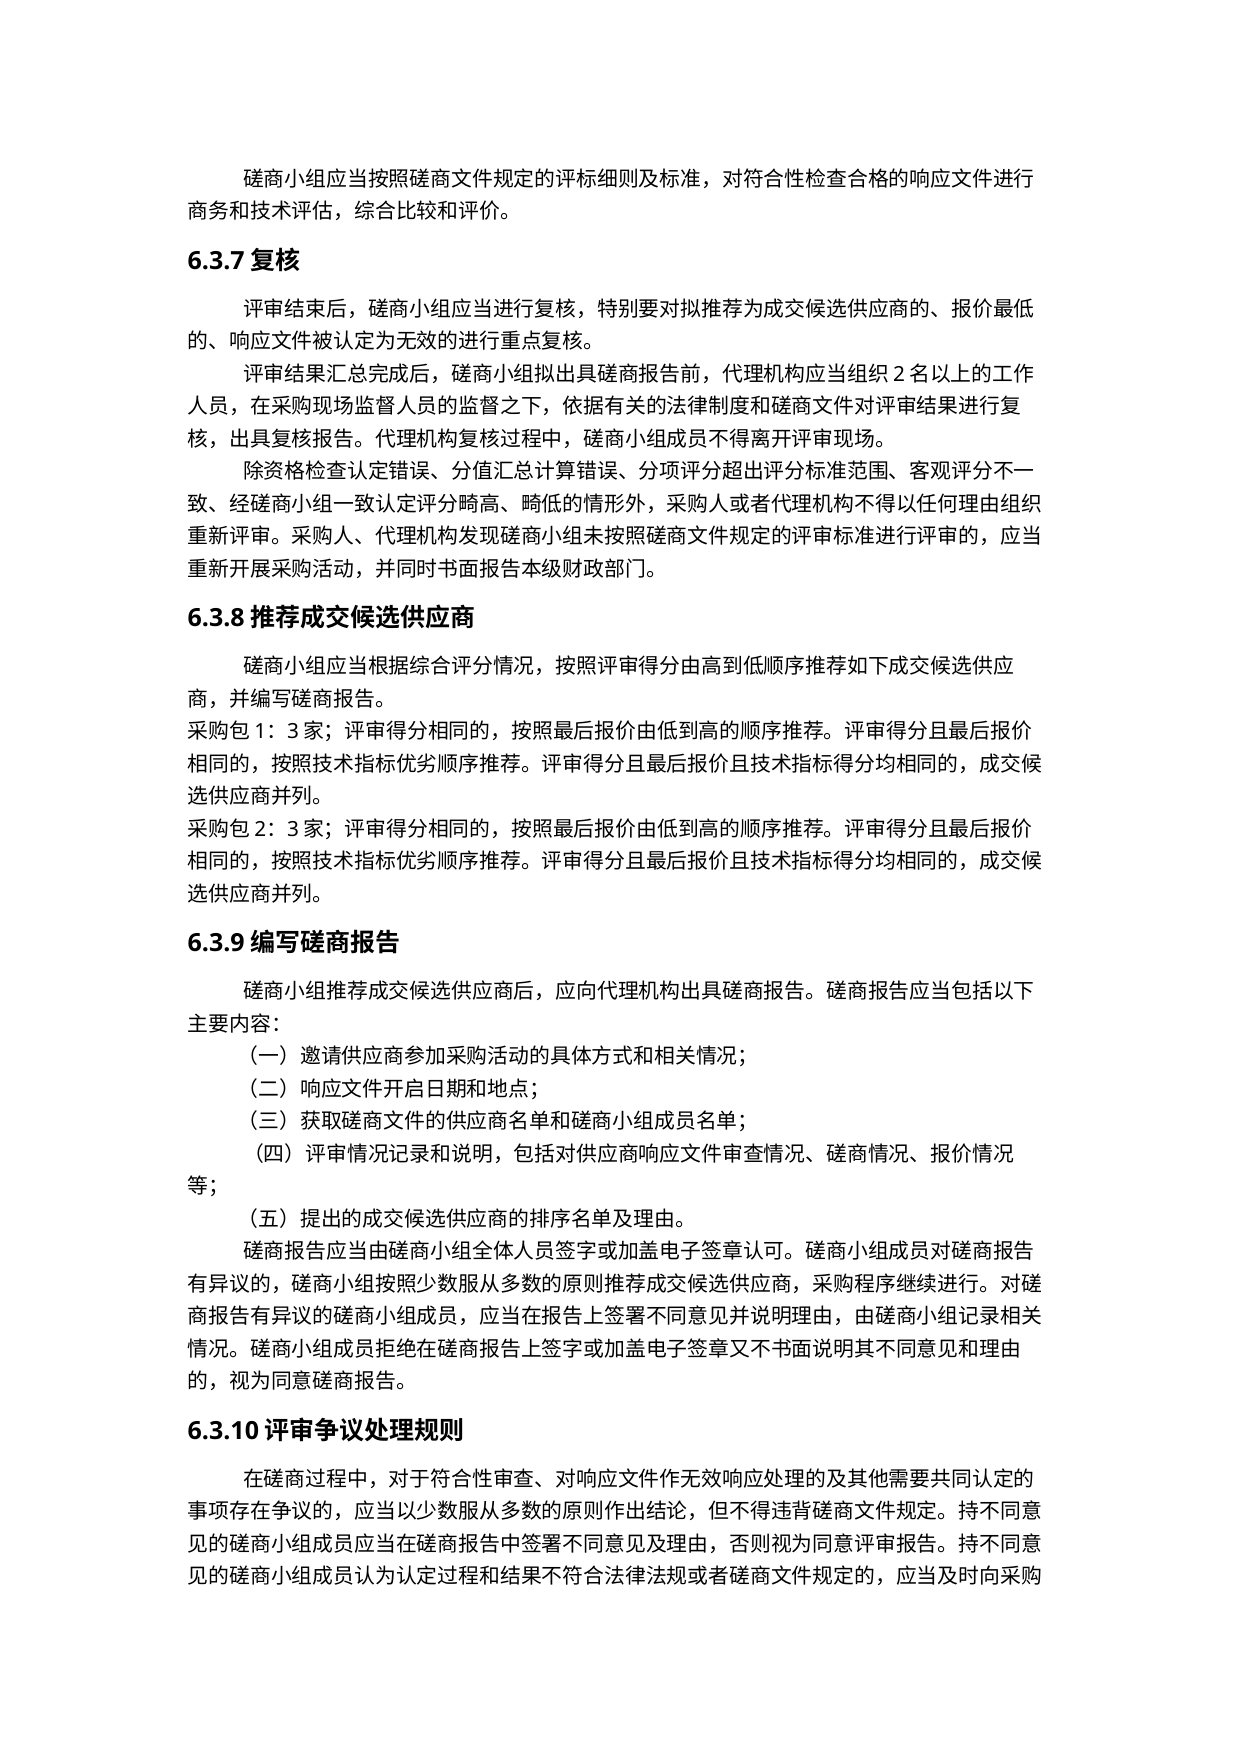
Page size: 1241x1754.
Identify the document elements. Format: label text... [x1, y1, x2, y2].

text （二）响应文件开启日期和地点； [187, 1072, 1053, 1104]
text 6.3.10评审争议处理规则 [187, 1397, 1053, 1462]
text 磋商小组推荐成交候选供应商后，应向代理机构出具磋商报告。磋商报告应当包括以下主要内容： [187, 974, 1053, 1039]
text 磋商小组应当按照磋商文件规定的评标细则及标准，对符合性检查合格的响应文件进行商务和技术评估，综合比较和评价。 [187, 162, 1053, 227]
text 采购包2：3家；评审得分相同的，按照最后报价由低到高的顺序推荐。评审得分且最后报价相同的，按照技术指标优劣顺序推荐。评审得分且最后报价且技术指标得分均相同的，成交候选供应商并列。 [187, 812, 1053, 909]
text （四）评审情况记录和说明，包括对供应商响应文件审查情况、磋商情况、报价情况等； [187, 1137, 1053, 1202]
text （一）邀请供应商参加采购活动的具体方式和相关情况； [187, 1039, 1053, 1072]
text 除资格检查认定错误、分值汇总计算错误、分项评分超出评分标准范围、客观评分不一致、经磋商小组一致认定评分畸高、畸低的情形外，采购人或者代理机构不得以任何理由组织重新评审。采购人、代理机构发现磋商小组未按照磋商文件规定的评审标准进行评审的，应当重新开展采购活动，并同时书面报告本级财政部门。 [187, 454, 1053, 584]
text 6.3.7复核 [187, 227, 1053, 292]
text 采购包1：3家；评审得分相同的，按照最后报价由低到高的顺序推荐。评审得分且最后报价相同的，按照技术指标优劣顺序推荐。评审得分且最后报价且技术指标得分均相同的，成交候选供应商并列。 [187, 714, 1053, 812]
text 磋商小组应当根据综合评分情况，按照评审得分由高到低顺序推荐如下成交候选供应商，并编写磋商报告。 [187, 649, 1053, 714]
text （五）提出的成交候选供应商的排序名单及理由。 [187, 1202, 1053, 1234]
text （三）获取磋商文件的供应商名单和磋商小组成员名单； [187, 1104, 1053, 1137]
text 磋商报告应当由磋商小组全体人员签字或加盖电子签章认可。磋商小组成员对磋商报告有异议的，磋商小组按照少数服从多数的原则推荐成交候选供应商，采购程序继续进行。对磋商报告有异议的磋商小组成员，应当在报告上签署不同意见并说明理由，由磋商小组记录相关情况。磋商小组成员拒绝在磋商报告上签字或加盖电子签章又不书面说明其不同意见和理由的，视为同意磋商报告。 [187, 1234, 1053, 1397]
text 6.3.8推荐成交候选供应商 [187, 584, 1053, 649]
text 评审结束后，磋商小组应当进行复核，特别要对拟推荐为成交候选供应商的、报价最低的、响应文件被认定为无效的进行重点复核。 [187, 292, 1053, 357]
text 评审结果汇总完成后，磋商小组拟出具磋商报告前，代理机构应当组织2名以上的工作人员，在采购现场监督人员的监督之下，依据有关的法律制度和磋商文件对评审结果进行复核，出具复核报告。代理机构复核过程中，磋商小组成员不得离开评审现场。 [187, 357, 1053, 454]
text 6.3.9编写磋商报告 [187, 909, 1053, 974]
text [187, 1462, 1053, 1592]
